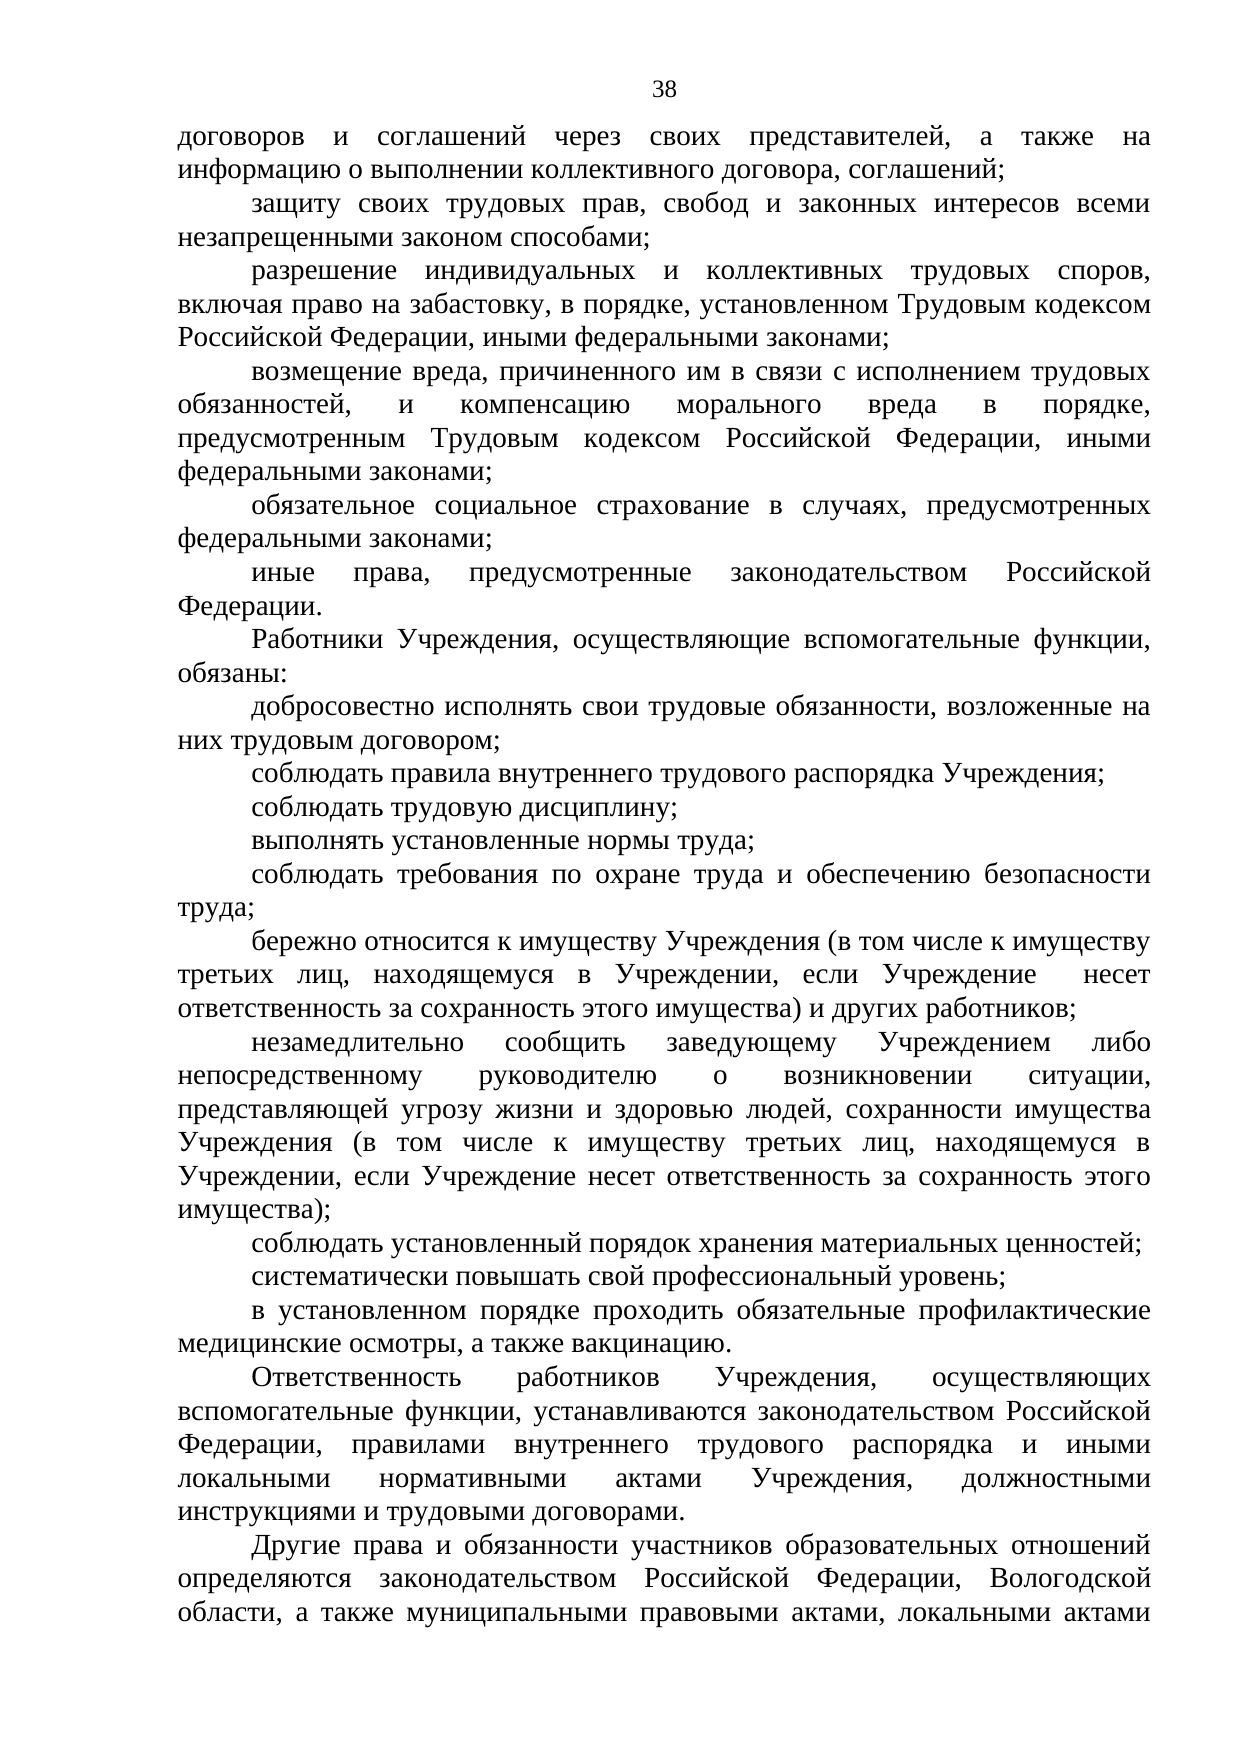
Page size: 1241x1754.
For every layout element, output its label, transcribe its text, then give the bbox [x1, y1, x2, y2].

text бережно относится к имуществу Учреждения (в том числе к имуществу третьих лиц, находящемуся в Учреждении, если Учреждение несет ответственность за сохранность этого имущества) и других работников; [177, 923, 1152, 1024]
text иные права, предусмотренные законодательством Российской Федерации. [177, 554, 1152, 621]
text обязательное социальное страхование в случаях, предусмотренных федеральными законами; [177, 487, 1152, 554]
text незамедлительно сообщить заведующему Учреждением либо непосредственному руководителю о возникновении ситуации, представляющей угрозу жизни и здоровью людей, сохранности имущества Учреждения (в том числе к имуществу третьих лиц, находящемуся в Учреждении, если Учреждение несет ответственность за сохранность этого имущества); [177, 1024, 1152, 1225]
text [177, 118, 1152, 185]
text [177, 1527, 1152, 1627]
text разрешение индивидуальных и коллективных трудовых споров, включая право на забастовку, в порядке, установленном Трудовым кодексом Российской Федерации, иными федеральными законами; [177, 252, 1152, 353]
text возмещение вреда, причиненного им в связи с исполнением трудовых обязанностей, и компенсацию морального вреда в порядке, предусмотренным Трудовым кодексом Российской Федерации, иными федеральными законами; [177, 353, 1152, 487]
text выполнять установленные нормы труда; [177, 822, 1152, 856]
text систематически повышать свой профессиональный уровень; [177, 1258, 1152, 1292]
text защиту своих трудовых прав, свобод и законных интересов всеми незапрещенными законом способами; [177, 185, 1152, 252]
text соблюдать установленный порядок хранения материальных ценностей; [177, 1225, 1152, 1258]
text соблюдать требования по охране труда и обеспечению безопасности труда; [177, 856, 1152, 923]
text Ответственность работников Учреждения, осуществляющих вспомогательные функции, устанавливаются законодательством Российской Федерации, правилами внутреннего трудового распорядка и иными локальными нормативными актами Учреждения, должностными инструкциями и трудовыми договорами. [177, 1359, 1152, 1527]
text соблюдать трудовую дисциплину; [177, 789, 1152, 822]
text соблюдать правила внутреннего трудового распорядка Учреждения; [177, 755, 1152, 789]
text добросовестно исполнять свои трудовые обязанности, возложенные на них трудовым договором; [177, 688, 1152, 755]
text Работники Учреждения, осуществляющие вспомогательные функции, обязаны: [177, 621, 1152, 688]
text в установленном порядке проходить обязательные профилактические медицинские осмотры, а также вакцинацию. [177, 1292, 1152, 1359]
